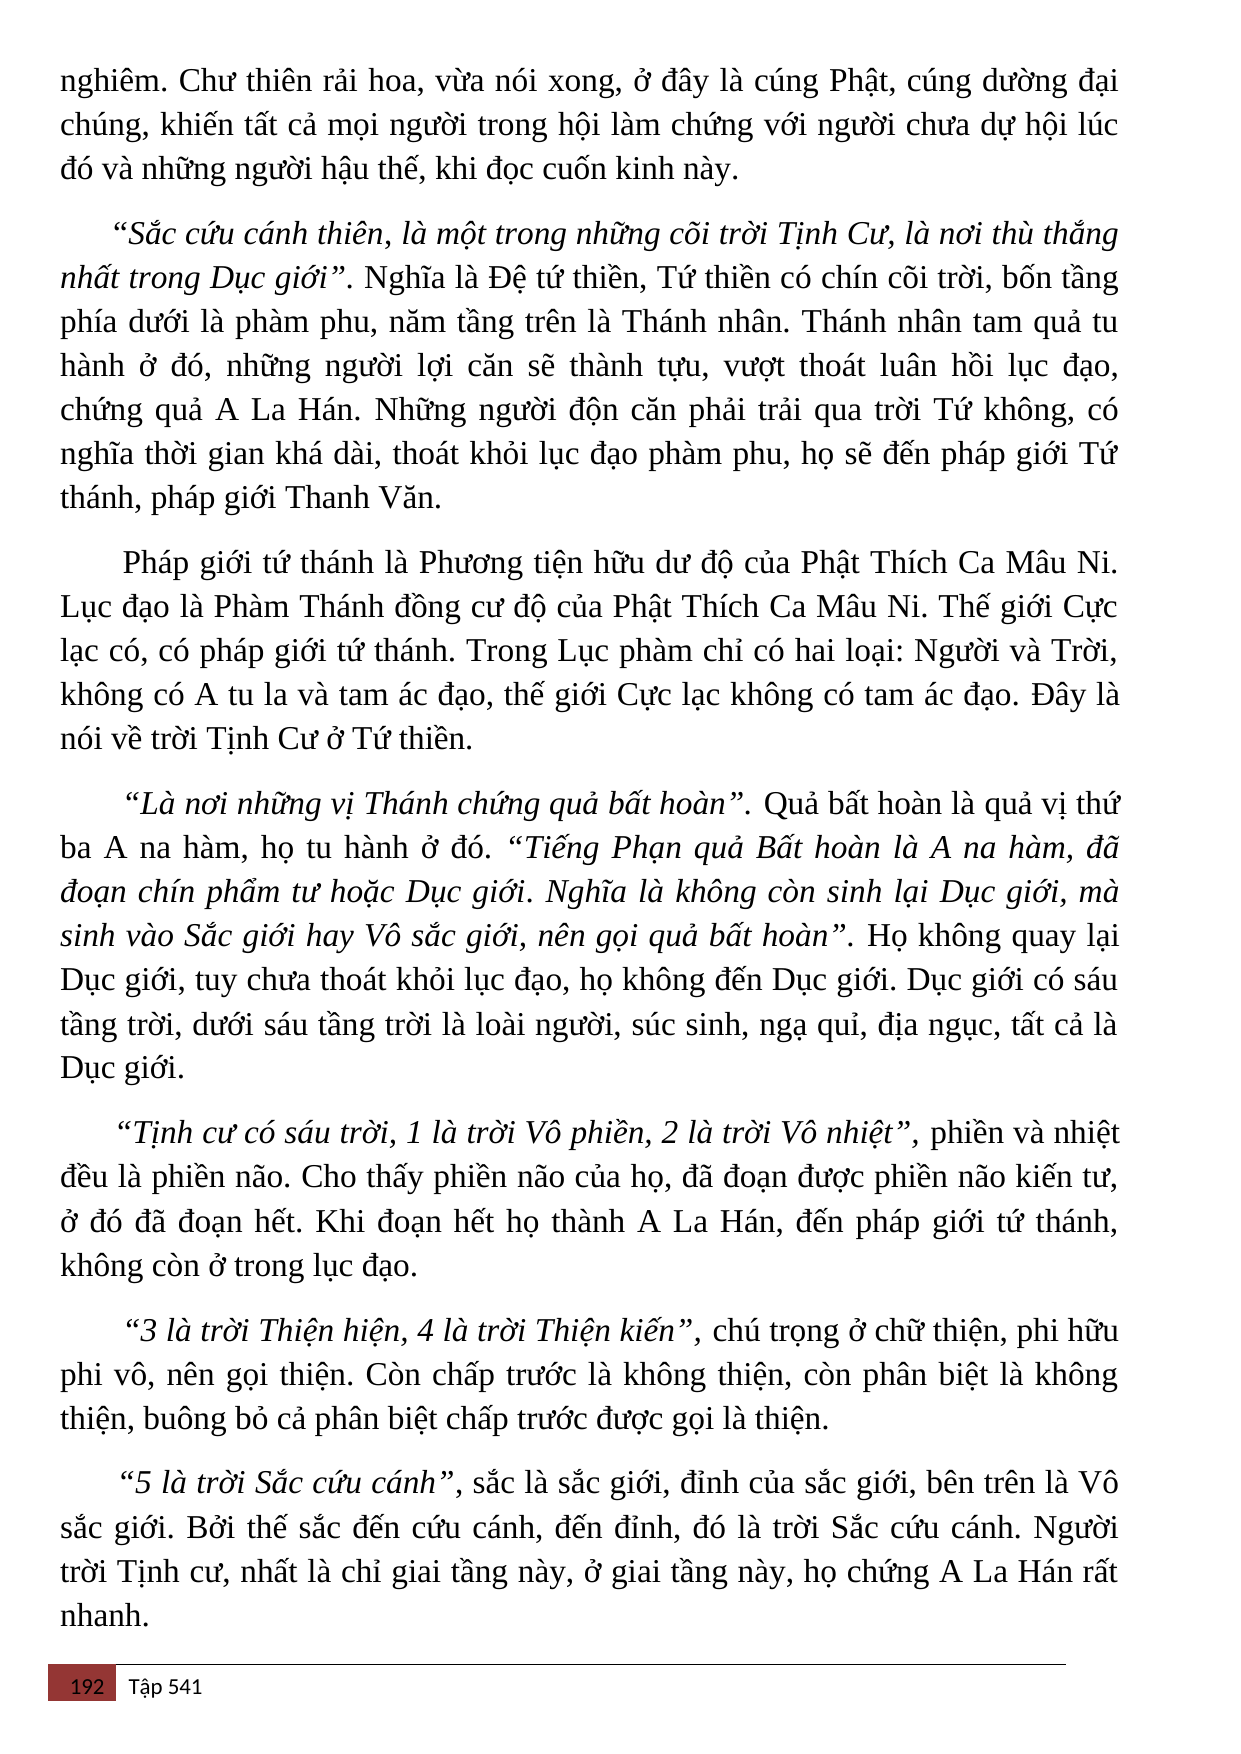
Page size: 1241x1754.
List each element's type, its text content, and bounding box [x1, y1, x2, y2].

text “Tịnh cư có sáu trời, 1 là trời Vô phiền, 2 là trời Vô nhiệt”, phiền và nhiệt đều là phiền não. Cho thấy phiền não của họ, đã đoạn được phiền não kiến tư, ở đó đã đoạn hết. Khi đoạn hết họ thành A La Hán, đến pháp giới tứ thánh, không còn ở trong lục đạo. [60, 1113, 1120, 1283]
text “Là nơi những vị Thánh chứng quả bất hoàn”. Quả bất hoàn là quả vị thứ ba A na hàm, họ tu hành ở đó. “Tiếng Phạn quả Bất hoàn là A na hàm, đã đoạn chín phẩm tư hoặc Dục giới. Nghĩa là không còn sinh lại Dục giới, mà sinh vào Sắc giới hay Vô sắc giới, nên gọi quả bất hoàn”. Họ không quay lại Dục giới, tuy chưa thoát khỏi lục đạo, họ không đến Dục giới. Dục giới có sáu tầng trời, dưới sáu tầng trời là loài người, súc sinh, ngạ quỉ, địa ngục, tất cả là Dục giới. [60, 783, 1120, 1086]
text Pháp giới tứ thánh là Phương tiện hữu dư độ của Phật Thích Ca Mâu Ni. Lục đạo là Phàm Thánh đồng cư độ của Phật Thích Ca Mâu Ni. Thế giới Cực lạc có, có pháp giới tứ thánh. Trong Lục phàm chỉ có hai loại: Người và Trời, không có A tu la và tam ác đạo, thế giới Cực lạc không có tam ác đạo. Đây là nói về trời Tịnh Cư ở Tứ thiền. [60, 542, 1120, 757]
text “Sắc cứu cánh thiên, là một trong những cõi trời Tịnh Cư, là nơi thù thắng nhất trong Dục giới”. Nghĩa là Đệ tứ thiền, Tứ thiền có chín cõi trời, bốn tầng phía dưới là phàm phu, năm tầng trên là Thánh nhân. Thánh nhân tam quả tu hành ở đó, những người lợi căn sẽ thành tựu, vượt thoát luân hồi lục đạo, chứng quả A La Hán. Những người độn căn phải trải qua trời Tứ không, có nghĩa thời gian khá dài, thoát khỏi lục đạo phàm phu, họ sẽ đến pháp giới Tứ thánh, pháp giới Thanh Văn. [60, 213, 1120, 516]
text “3 là trời Thiện hiện, 4 là trời Thiện kiến”, chú trọng ở chữ thiện, phi hữu phi vô, nên gọi thiện. Còn chấp trước là không thiện, còn phân biệt là không thiện, buông bỏ cả phân biệt chấp trước được gọi là thiện. [60, 1310, 1120, 1436]
text “5 là trời Sắc cứu cánh”, sắc là sắc giới, đỉnh của sắc giới, bên trên là Vô sắc giới. Bởi thế sắc đến cứu cánh, đến đỉnh, đó là trời Sắc cứu cánh. Người trời Tịnh cư, nhất là chỉ giai tầng này, ở giai tầng này, họ chứng A La Hán rất nhanh. [60, 1463, 1120, 1633]
